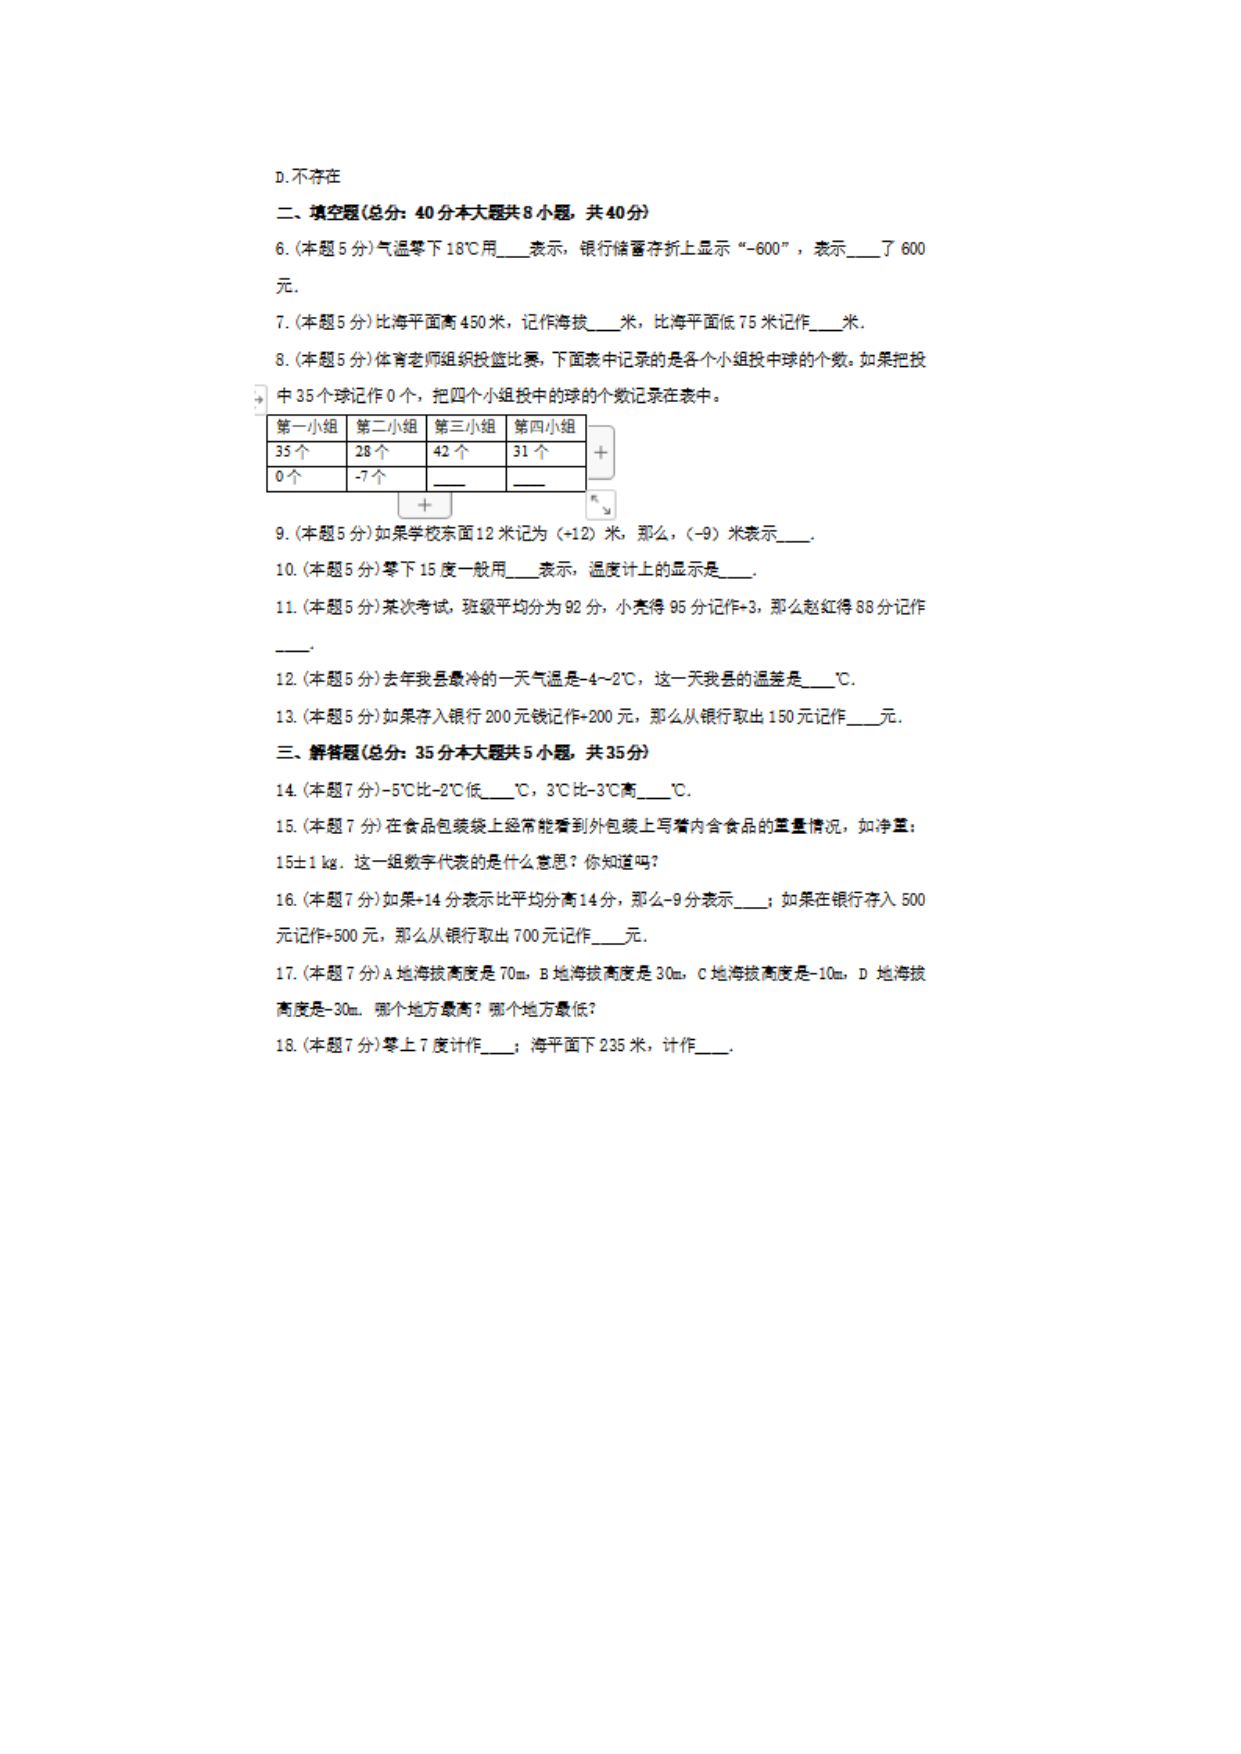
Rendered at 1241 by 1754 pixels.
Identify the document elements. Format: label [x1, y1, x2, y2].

picture [254, 162, 986, 1111]
